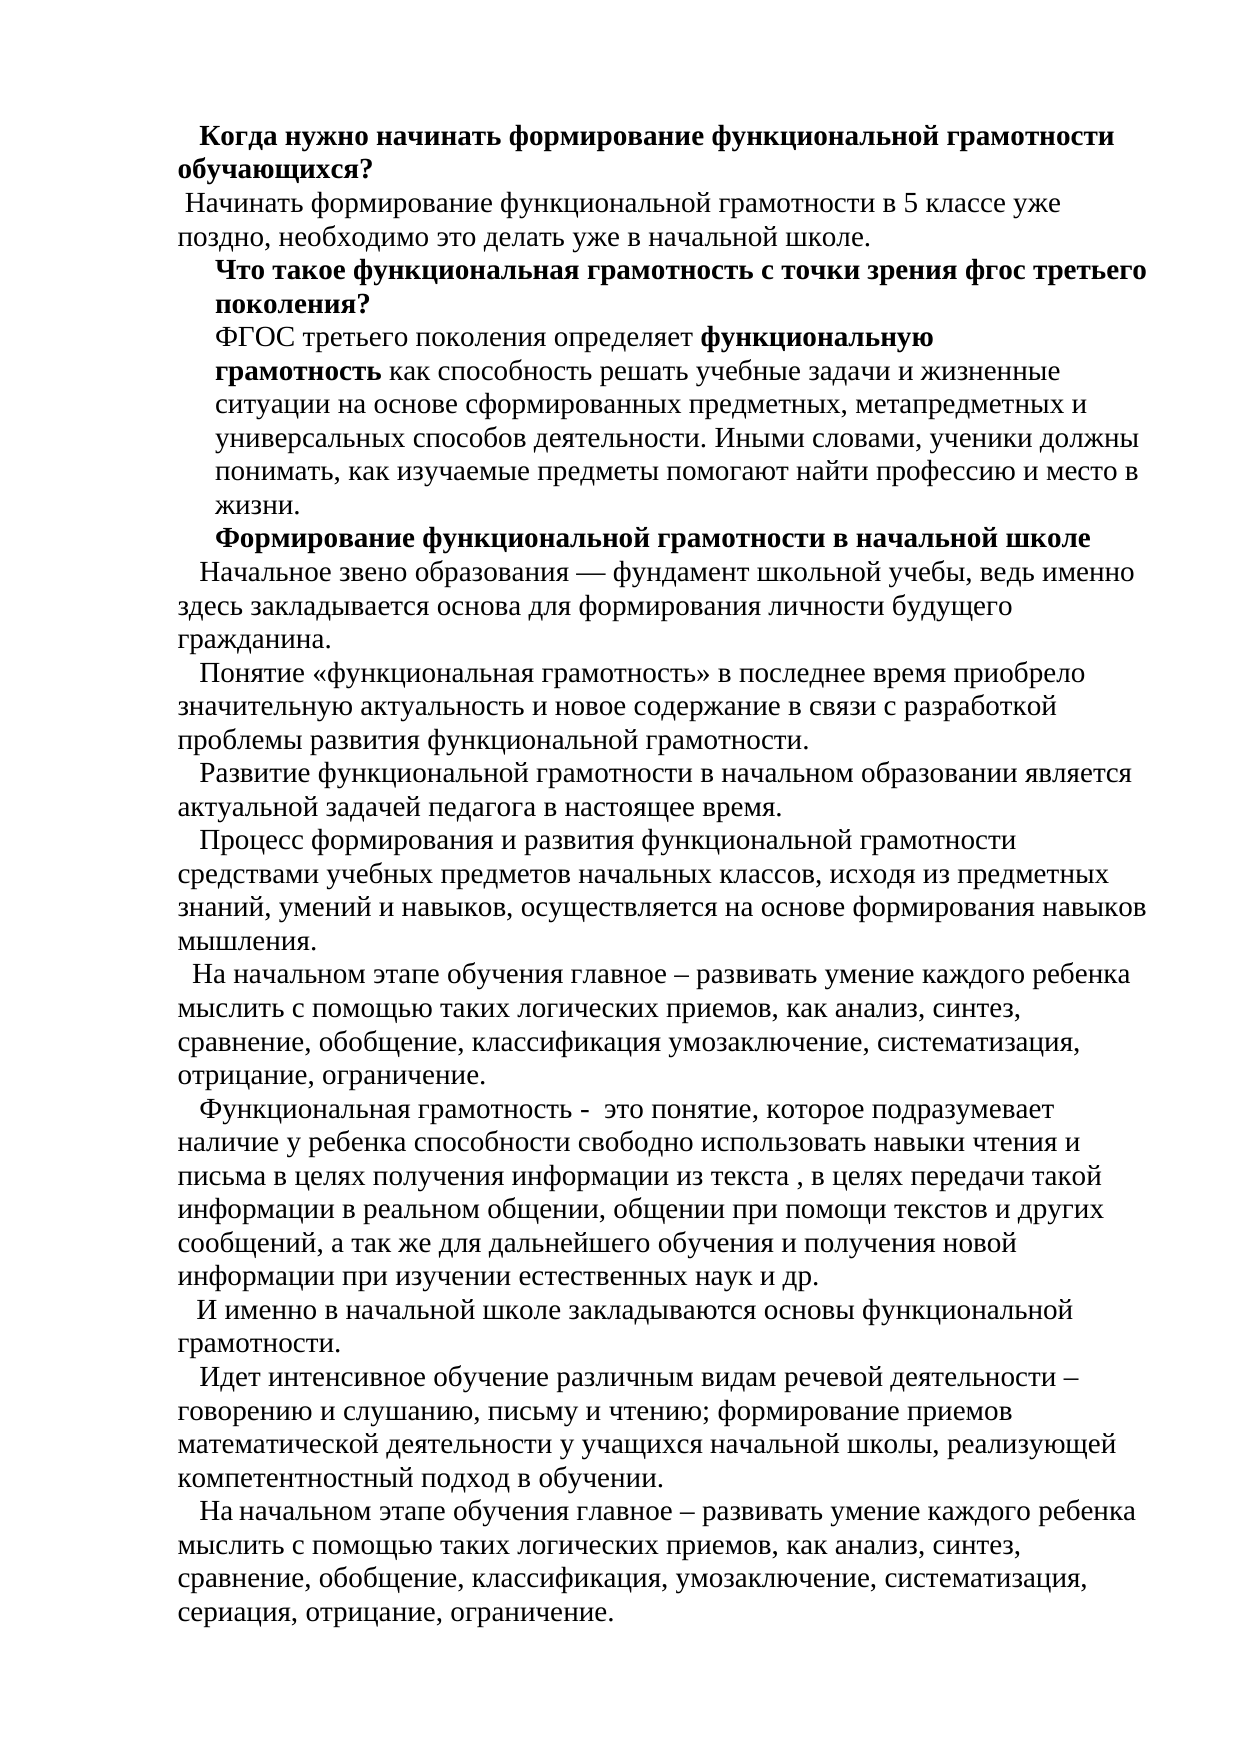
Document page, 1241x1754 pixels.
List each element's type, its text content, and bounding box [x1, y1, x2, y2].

text Процесс формирования и развития функциональной грамотности средствами учебных предметов начальных классов, исходя из предметных знаний, умений и навыков, осуществляется на основе формирования навыков мышления. На начальном этапе обучения главное – развивать умение каждого ребенка мыслить с помощью таких логических приемов, как анализ, синтез, сравнение, обобщение, классификация умозаключение, систематизация, отрицание, ограничение. [177, 822, 1152, 1091]
text Понятие «функциональная грамотность» в последнее время приобрело значительную актуальность и новое содержание в связи с разработкой проблемы развития функциональной грамотности. [177, 655, 1152, 755]
text Начинать формирование функциональной грамотности в 5 классе уже поздно, необходимо это делать уже в начальной школе. [177, 185, 1152, 252]
text И именно в начальной школе закладываются основы функциональной грамотности. [177, 1292, 1152, 1359]
text Идет интенсивное обучение различным видам речевой деятельности – говорению и слушанию, письму и чтению; формирование приемов математической деятельности у учащихся начальной школы, реализующей компетентностный подход в обучении. [177, 1359, 1152, 1493]
text На начальном этапе обучения главное – развивать умение каждого ребенка мыслить с помощью таких логических приемов, как анализ, синтез, сравнение, обобщение, классификация, умозаключение, систематизация, сериация, отрицание, ограничение. [177, 1493, 1152, 1628]
text Что такое функциональная грамотность с точки зрения фгос третьего поколения? [215, 252, 1152, 319]
text Формирование функциональной грамотности в начальной школе [215, 521, 1152, 554]
text Когда нужно начинать формирование функциональной грамотности обучающихся? [177, 118, 1152, 185]
text Начальное звено образования — фундамент школьной учебы, ведь именно здесь закладывается основа для формирования личности будущего гражданина. [177, 554, 1152, 655]
text ФГОС третьего поколения определяет функциональную грамотность как способность решать учебные задачи и жизненные ситуации на основе сформированных предметных, метапредметных и универсальных способов деятельности. Иными словами, ученики должны понимать, как изучаемые предметы помогают найти профессию и место в жизни. [215, 319, 1152, 521]
text Развитие функциональной грамотности в начальном образовании является актуальной задачей педагога в настоящее время. [177, 755, 1152, 822]
text Функциональная грамотность - это понятие, которое подразумевает наличие у ребенка способности свободно использовать навыки чтения и письма в целях получения информации из текста , в целях передачи такой информации в реальном общении, общении при помощи текстов и других сообщений, а так же для дальнейшего обучения и получения новой информации при изучении естественных наук и др. [177, 1091, 1152, 1292]
